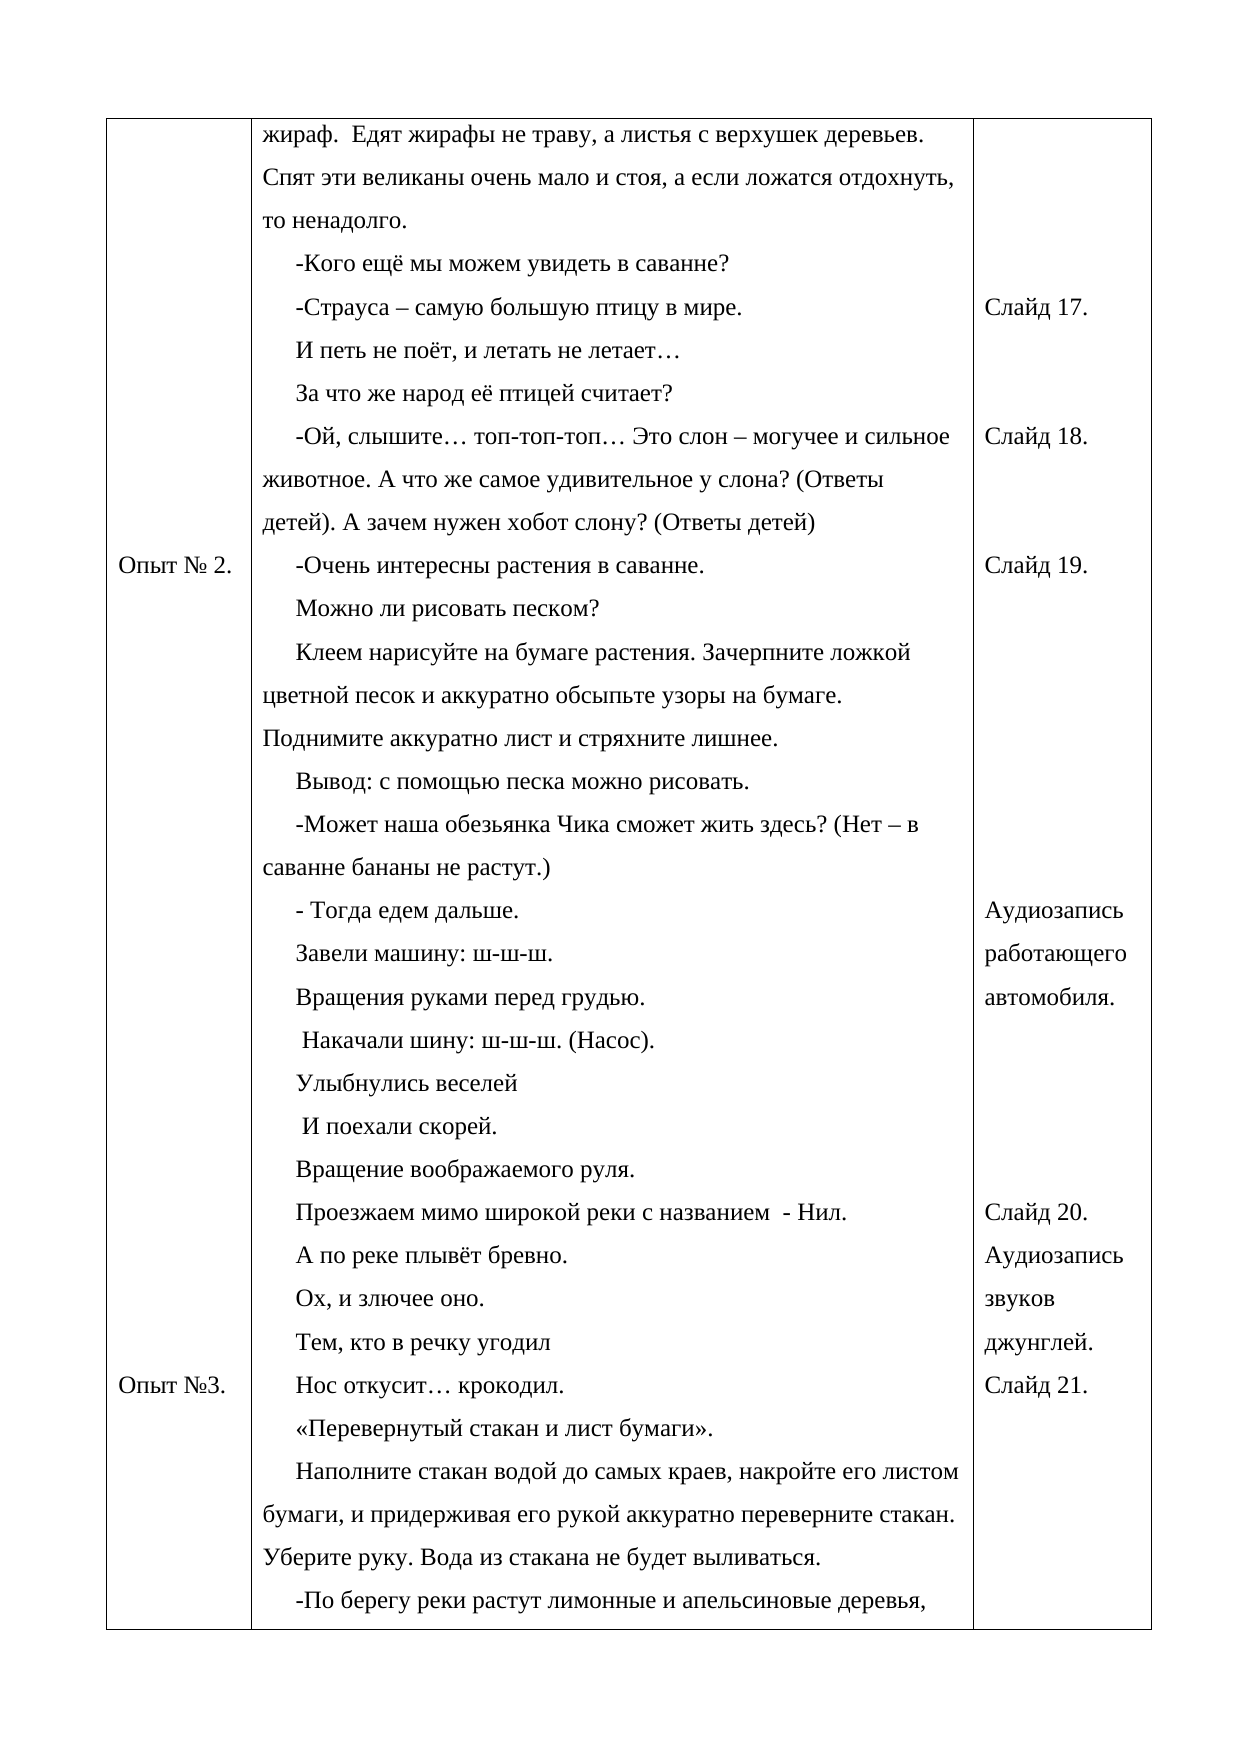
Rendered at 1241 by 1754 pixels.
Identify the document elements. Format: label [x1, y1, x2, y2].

table_cell [974, 119, 1151, 1628]
table_cell [252, 119, 973, 1628]
table_cell [107, 119, 251, 1628]
